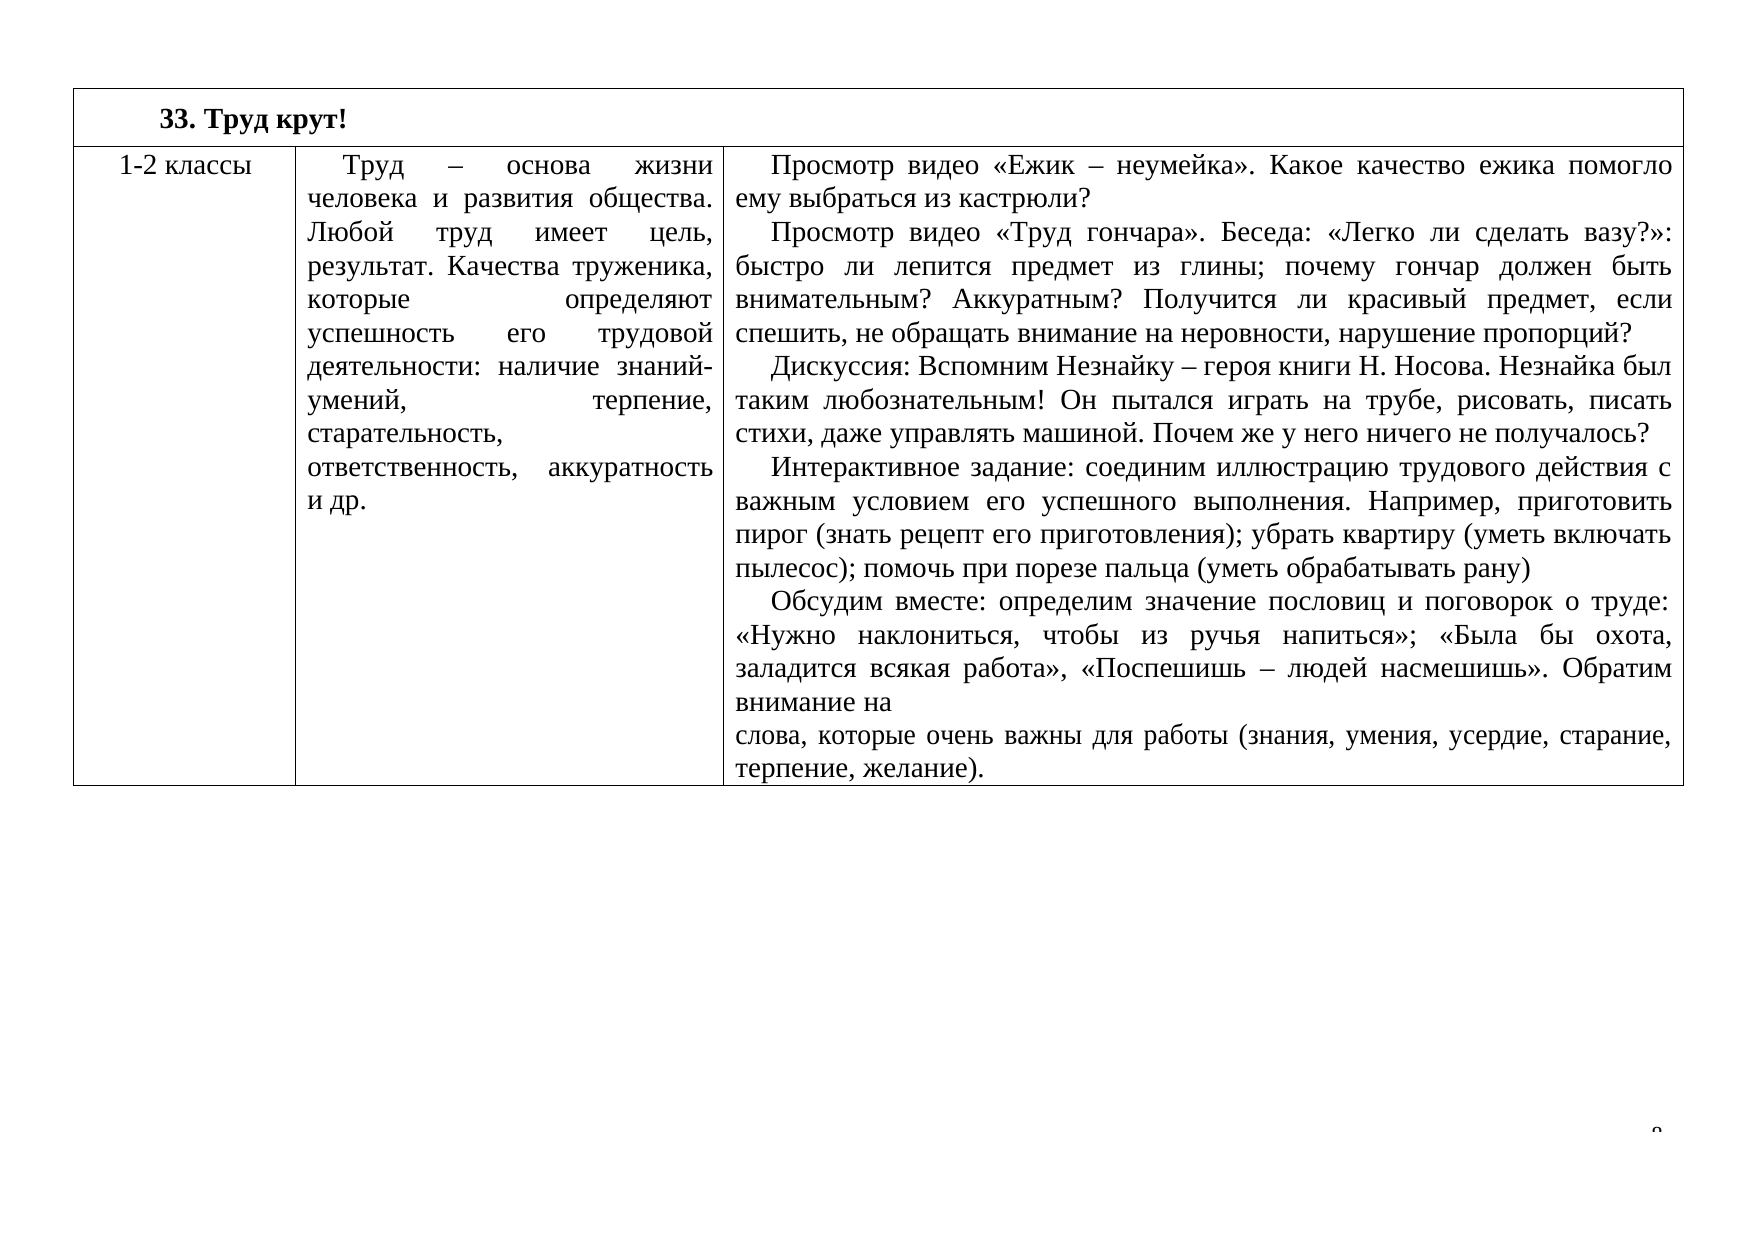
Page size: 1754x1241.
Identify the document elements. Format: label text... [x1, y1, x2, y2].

table_cell 1-2 классы [74, 147, 295, 784]
table_cell Труд – основа жизни человека и развития общества. Любой труд имеет цель, результат. Качества труженика, которые определяют успешность его трудовой деятельности: наличие знаний- умений, терпение, старательность, ответственность, аккуратность и др. [296, 147, 723, 784]
table_header 33. Труд крут! [74, 89, 1683, 146]
table_cell Просмотр видео «Ежик – неумейка». Какое качество ежика помогло ему выбраться из кастрюли? Просмотр видео «Труд гончара». Беседа: «Легко ли сделать вазу?»: быстро ли лепится предмет из глины; почему гончар должен быть внимательным? Аккуратным? Получится ли красивый предмет, если спешить, не обращать внимание на неровности, нарушение пропорций? Дискуссия: Вспомним Незнайку – героя книги Н. Носова. Незнайка был таким любознательным! Он пытался играть на трубе, рисовать, писать стихи, даже управлять машиной. Почем же у него ничего не получалось? Интерактивное задание: соединим иллюстрацию трудового действия с важным условием его успешного выполнения. Например, приготовить пирог (знать рецепт его приготовления); убрать квартиру (уметь включать пылесос); помочь при порезе пальца (уметь обрабатывать рану) Обсудим вместе: определим значение пословиц и поговорок о труде: «Нужно наклониться, чтобы из ручья напиться»; «Была бы охота, заладится всякая работа», «Поспешишь – людей насмешишь». Обратим внимание на слова, которые очень важны для работы (знания, умения, усердие, старание, терпение, желание). [724, 147, 1683, 784]
